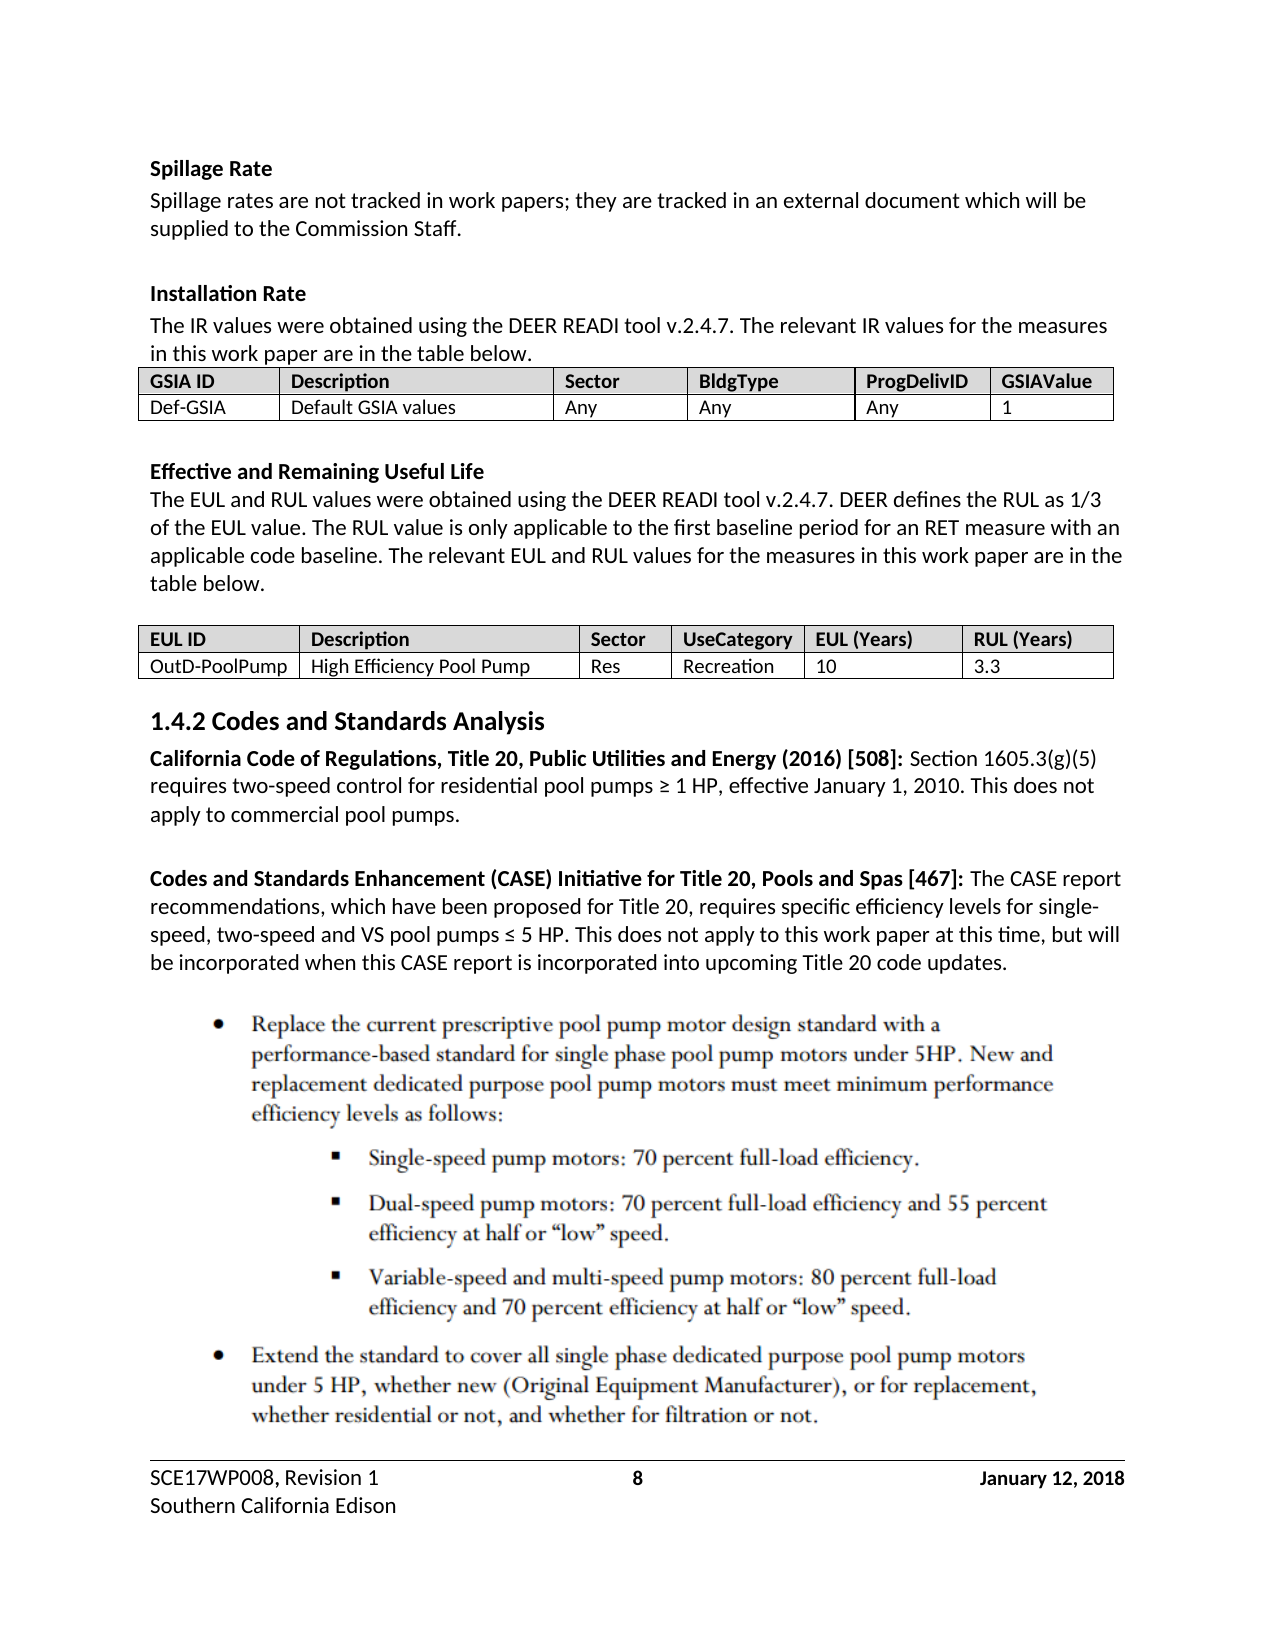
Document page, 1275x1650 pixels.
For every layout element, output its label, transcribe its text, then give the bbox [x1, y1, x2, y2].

text Effective and Remaining Useful Life [150, 457, 1125, 485]
table_cell Default GSIA values [280, 395, 553, 420]
table_cell Any [856, 395, 990, 420]
table_header UseCategory [672, 626, 804, 652]
subtitle 1.4.2 Codes and Standards Analysis [150, 704, 1125, 737]
table_header Sector [554, 368, 687, 393]
table_cell Recreation [672, 653, 804, 678]
text Installation Rate [150, 279, 1125, 307]
text The IR values were obtained using the DEER READI tool v.2.4.7. The relevant IR values for the measures in this work paper are in the table below. [150, 311, 1125, 367]
table_cell Res [580, 653, 671, 678]
text Spillage Rate [150, 154, 1125, 182]
table_header RUL (Years) [963, 626, 1113, 652]
table_cell 1 [991, 395, 1113, 420]
table_cell 10 [805, 653, 962, 678]
table_cell OutD-PoolPump [139, 653, 299, 678]
table_header ProgDelivID [856, 368, 990, 393]
text Codes and Standards Enhancement (CASE) Initiative for Title 20, Pools and Spas [467]: The CASE report recommendations, which have been proposed for Title 20, requires specific efficiency levels for single-speed, two-speed and VS pool pumps ≤ 5 HP. This does not apply to this work paper at this time, but will be incorporated when this CASE report is incorporated into upcoming Title 20 code updates. [150, 864, 1125, 976]
table_cell Any [688, 395, 854, 420]
table_header Description [300, 626, 579, 652]
table_header Sector [580, 626, 671, 652]
text California Code of Regulations, Title 20, Public Utilities and Energy (2016) [508]: Section 1605.3(g)(5) requires two-speed control for residential pool pumps ≥ 1 HP, effective January 1, 2010. This does not apply to commercial pool pumps. [150, 744, 1125, 828]
table_cell Any [554, 395, 687, 420]
table_header GSIA ID [139, 368, 279, 393]
table_header EUL (Years) [805, 626, 962, 652]
table_header BldgType [688, 368, 854, 393]
table_header GSIAValue [991, 368, 1113, 393]
table_header EUL ID [139, 626, 299, 652]
table_cell High Efficiency Pool Pump [300, 653, 579, 678]
picture [201, 1004, 1074, 1430]
table_header Description [280, 368, 553, 393]
text Spillage rates are not tracked in work papers; they are tracked in an external document which will be supplied to the Commission Staff. [150, 186, 1125, 242]
text The EUL and RUL values were obtained using the DEER READI tool v.2.4.7. DEER defines the RUL as 1/3 of the EUL value. The RUL value is only applicable to the first baseline period for an RET measure with an applicable code baseline. The relevant EUL and RUL values for the measures in this work paper are in the table below. [150, 485, 1125, 597]
table_cell 3.3 [963, 653, 1113, 678]
table_cell Def-GSIA [139, 395, 279, 420]
